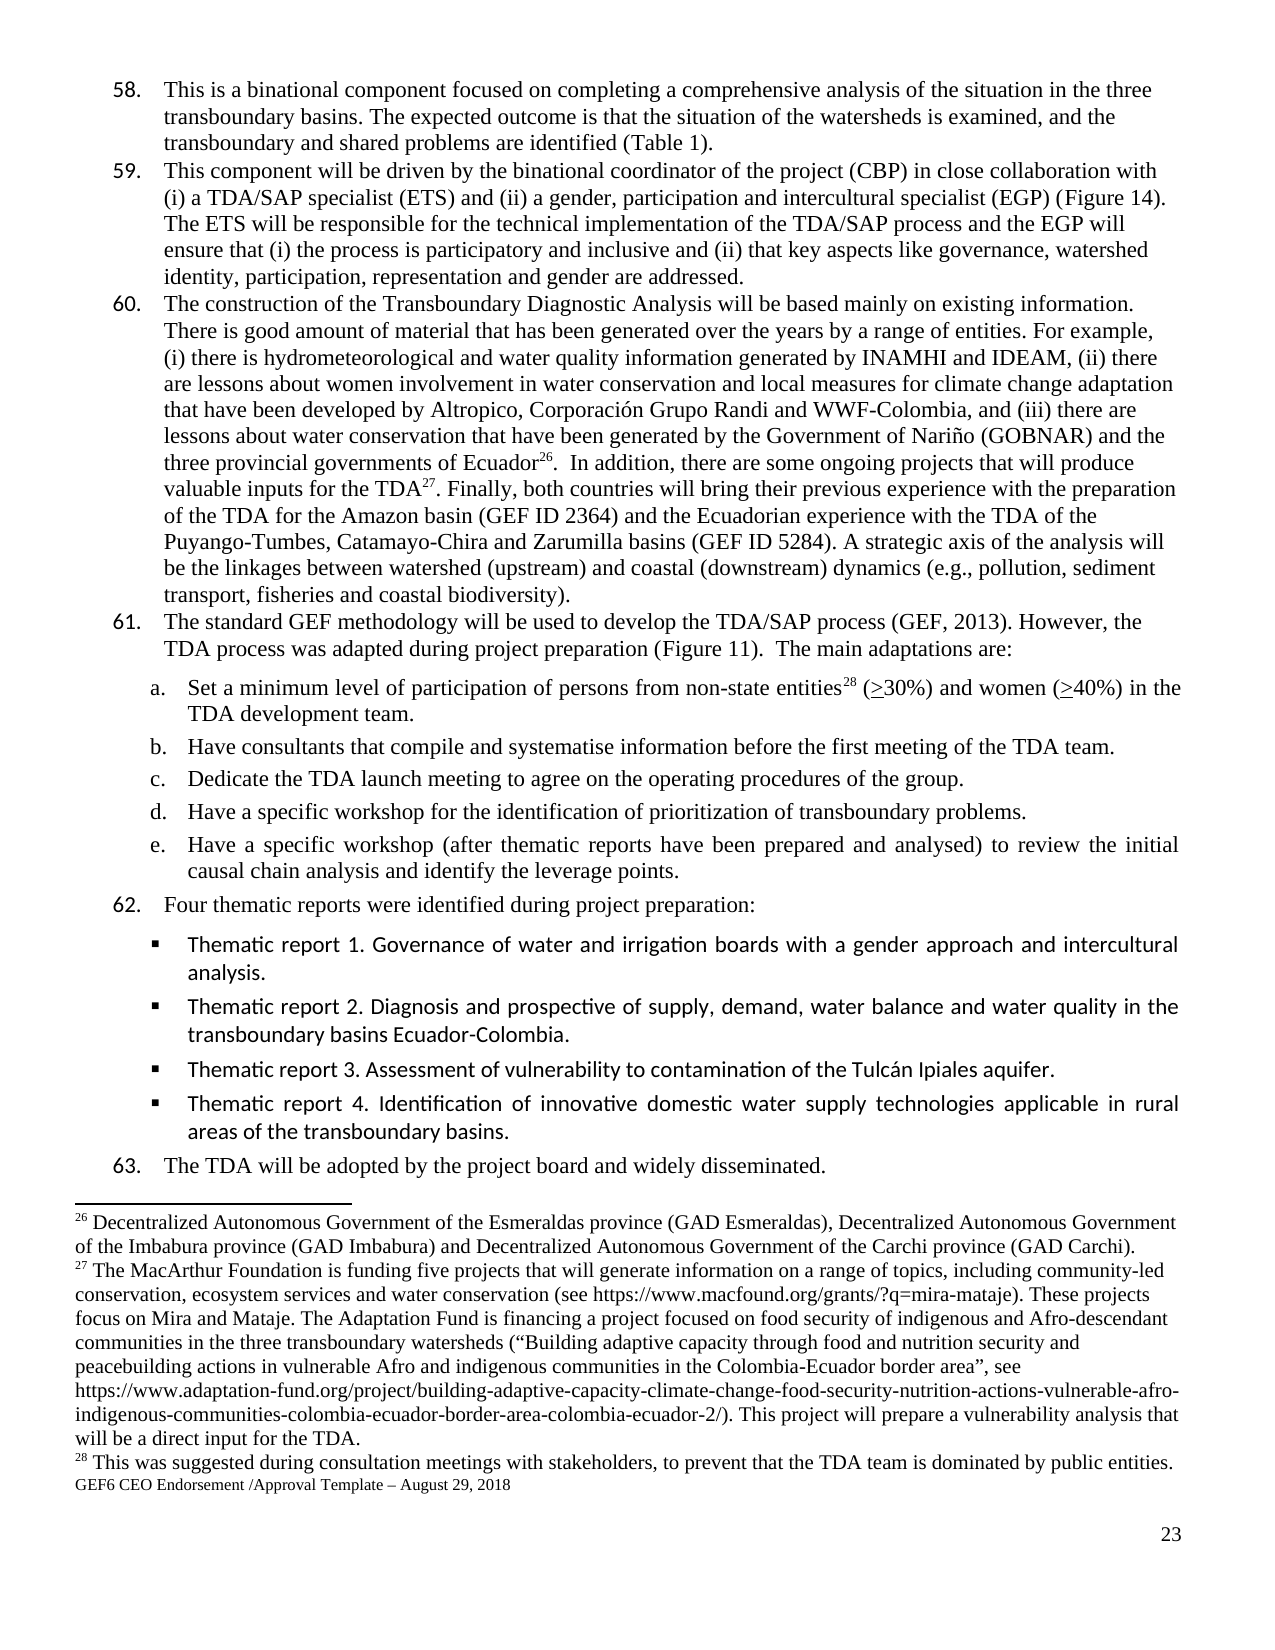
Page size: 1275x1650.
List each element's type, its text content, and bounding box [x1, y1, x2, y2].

list Dedicate the TDA launch meeting to agree on the operating procedures of the group. [150, 766, 1181, 792]
list Have a specific workshop (after thematic reports have been prepared and analysed) to review the initial causal chain analysis and identify the leverage points. [150, 831, 1181, 883]
list Have consultants that compile and systematise information before the first meeting of the TDA team. [150, 733, 1181, 759]
list This is a binational component focused on completing a comprehensive analysis of the situation in the three transboundary basins. The expected outcome is that the situation of the watersheds is examined, and the transboundary and shared problems are identified (Table 10). [112, 75, 1181, 156]
list Thematic report 4. Identification of innovative domestic water supply technologies applicable in rural areas of the transboundary basins. [150, 1089, 1181, 1145]
list Have a specific workshop for the identification of prioritization of transboundary problems. [150, 798, 1181, 824]
list Thematic report 2. Diagnosis and prospective of supply, demand, water balance and water quality in the transboundary basins Ecuador-Colombia. [150, 992, 1181, 1048]
list The construction of the Transboundary Diagnostic Analysis will be based mainly on existing information. There is good amount of material that has been generated over the years by a range of entities. For example, (i) there is hydrometeorological and water quality information generated by INAMHI and IDEAM, (ii) there are lessons about women involvement in water conservation and local measures for climate change adaptation that have been developed by Altropico, Corporación Grupo Randi and WWF-Colombia, and (iii) there are lessons about water conservation that have been generated by the Government of Nariño (GOBNAR) and the three provincial governments of Ecuador. In addition, there are some ongoing projects that will produce valuable inputs for the TDA. Finally, both countries will bring their previous experience with the preparation of the TDA for the Amazon basin (GEF ID 2364) and the Ecuadorian experience with the TDA of the Puyango-Tumbes, Catamayo-Chira and Zarumilla basins (GEF ID 5284). A strategic axis of the analysis will be the linkages between watershed (upstream) and coastal (downstream) dynamics (e.g., pollution, sediment transport, fisheries and coastal biodiversity). [112, 289, 1181, 607]
list The TDA will be adopted by the project board and widely disseminated. [112, 1151, 1181, 1179]
list Thematic report 3. Assessment of vulnerability to contamination of the Tulcán Ipiales aquifer. [150, 1055, 1181, 1083]
list Thematic report 1. Governance of water and irrigation boards with a gender approach and intercultural analysis. [150, 930, 1181, 986]
list Set a minimum level of participation of persons from non-state entities (>30%) and women (>40%) in the TDA development team. [150, 674, 1181, 727]
list Four thematic reports were identified during project preparation: [112, 890, 1181, 918]
